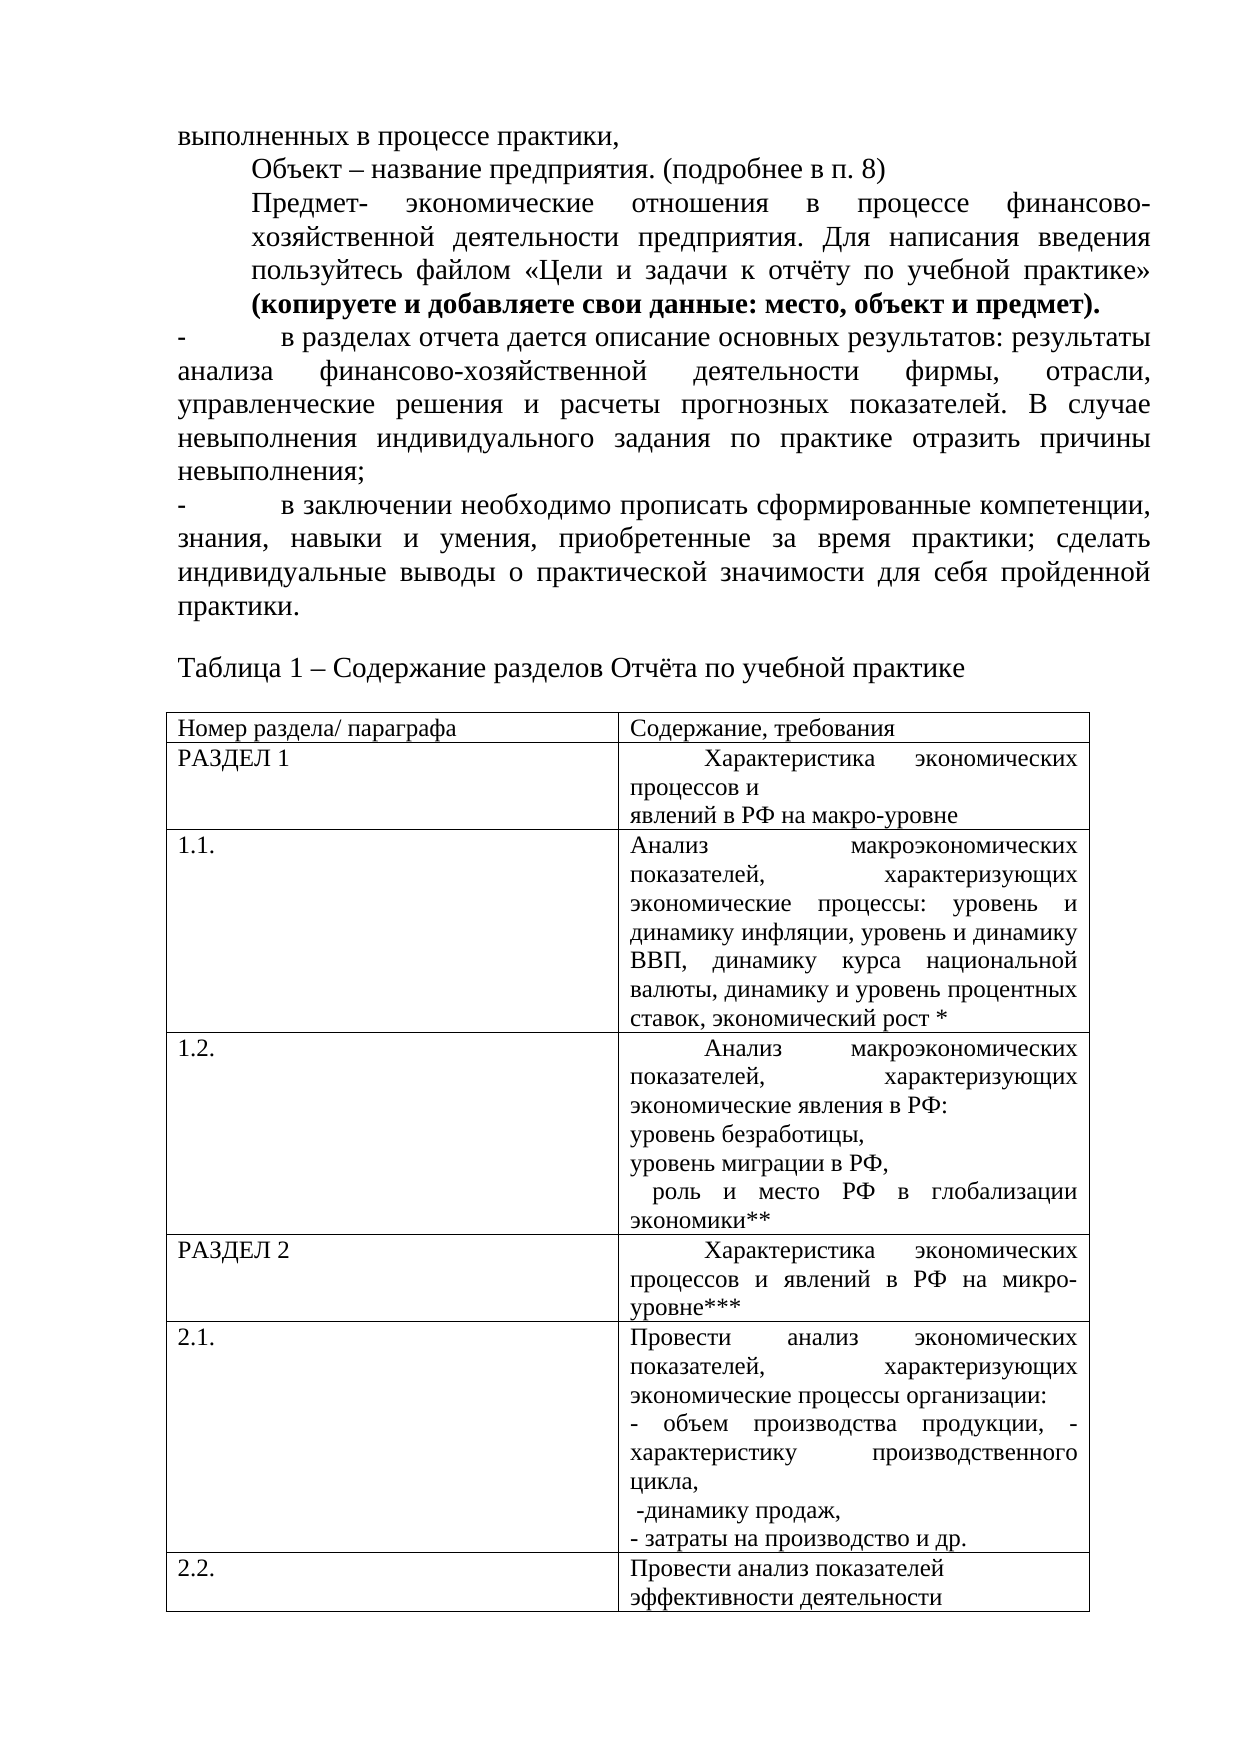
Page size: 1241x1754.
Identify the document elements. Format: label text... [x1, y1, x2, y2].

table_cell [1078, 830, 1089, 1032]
text Таблица 1 – Содержание разделов Отчёта по учебной практике [177, 650, 1152, 683]
text Объект – название предприятия. (подробнее в п. 8) [251, 152, 1152, 185]
table_cell Провести анализ экономических показателей, характеризующих экономические процессы организации: - объем производства продукции, -характеристику производственного цикла, -динамику продаж, - затраты на производство и др. [619, 1322, 1089, 1552]
table_cell 2.1. [167, 1322, 618, 1552]
table_cell Характеристика экономических процессов и явлений в РФ на макро-уровне [619, 743, 1089, 829]
table_cell Характеристика экономических процессов и явлений в РФ на микро-уровне*** [619, 1235, 1089, 1321]
list в заключении необходимо прописать сформированные компетенции, знания, навыки и умения, приобретенные за время практики; сделать индивидуальные выводы о практической значимости для себя пройденной практики. [177, 487, 1152, 621]
table_header Номер раздела/ параграфа [167, 713, 618, 742]
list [177, 118, 1152, 152]
table_cell 1.1. [167, 830, 618, 1032]
text Предмет- экономические отношения в процессе финансово-хозяйственной деятельности предприятия. Для написания введения пользуйтесь файлом «Цели и задачи к отчёту по учебной практике» (копируете и добавляете свои данные: место, объект и предмет). [251, 185, 1152, 319]
table_cell 1.2. [167, 1033, 618, 1234]
table_header Содержание, требования [619, 713, 1089, 742]
table_cell РАЗДЕЛ 2 [167, 1235, 618, 1321]
table_cell 2.2. [167, 1553, 618, 1611]
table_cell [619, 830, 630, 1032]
table_cell РАЗДЕЛ 1 [167, 743, 618, 829]
table_cell Анализ макроэкономических показателей, характеризующих экономические явления в РФ: уровень безработицы, уровень миграции в РФ, роль и место РФ в глобализации экономики** [619, 1033, 1089, 1234]
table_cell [619, 1553, 1089, 1611]
list в разделах отчета дается описание основных результатов: результаты анализа финансово-хозяйственной деятельности фирмы, отрасли, управленческие решения и расчеты прогнозных показателей. В случае невыполнения индивидуального задания по практике отразить причины невыполнения; [177, 319, 1152, 487]
